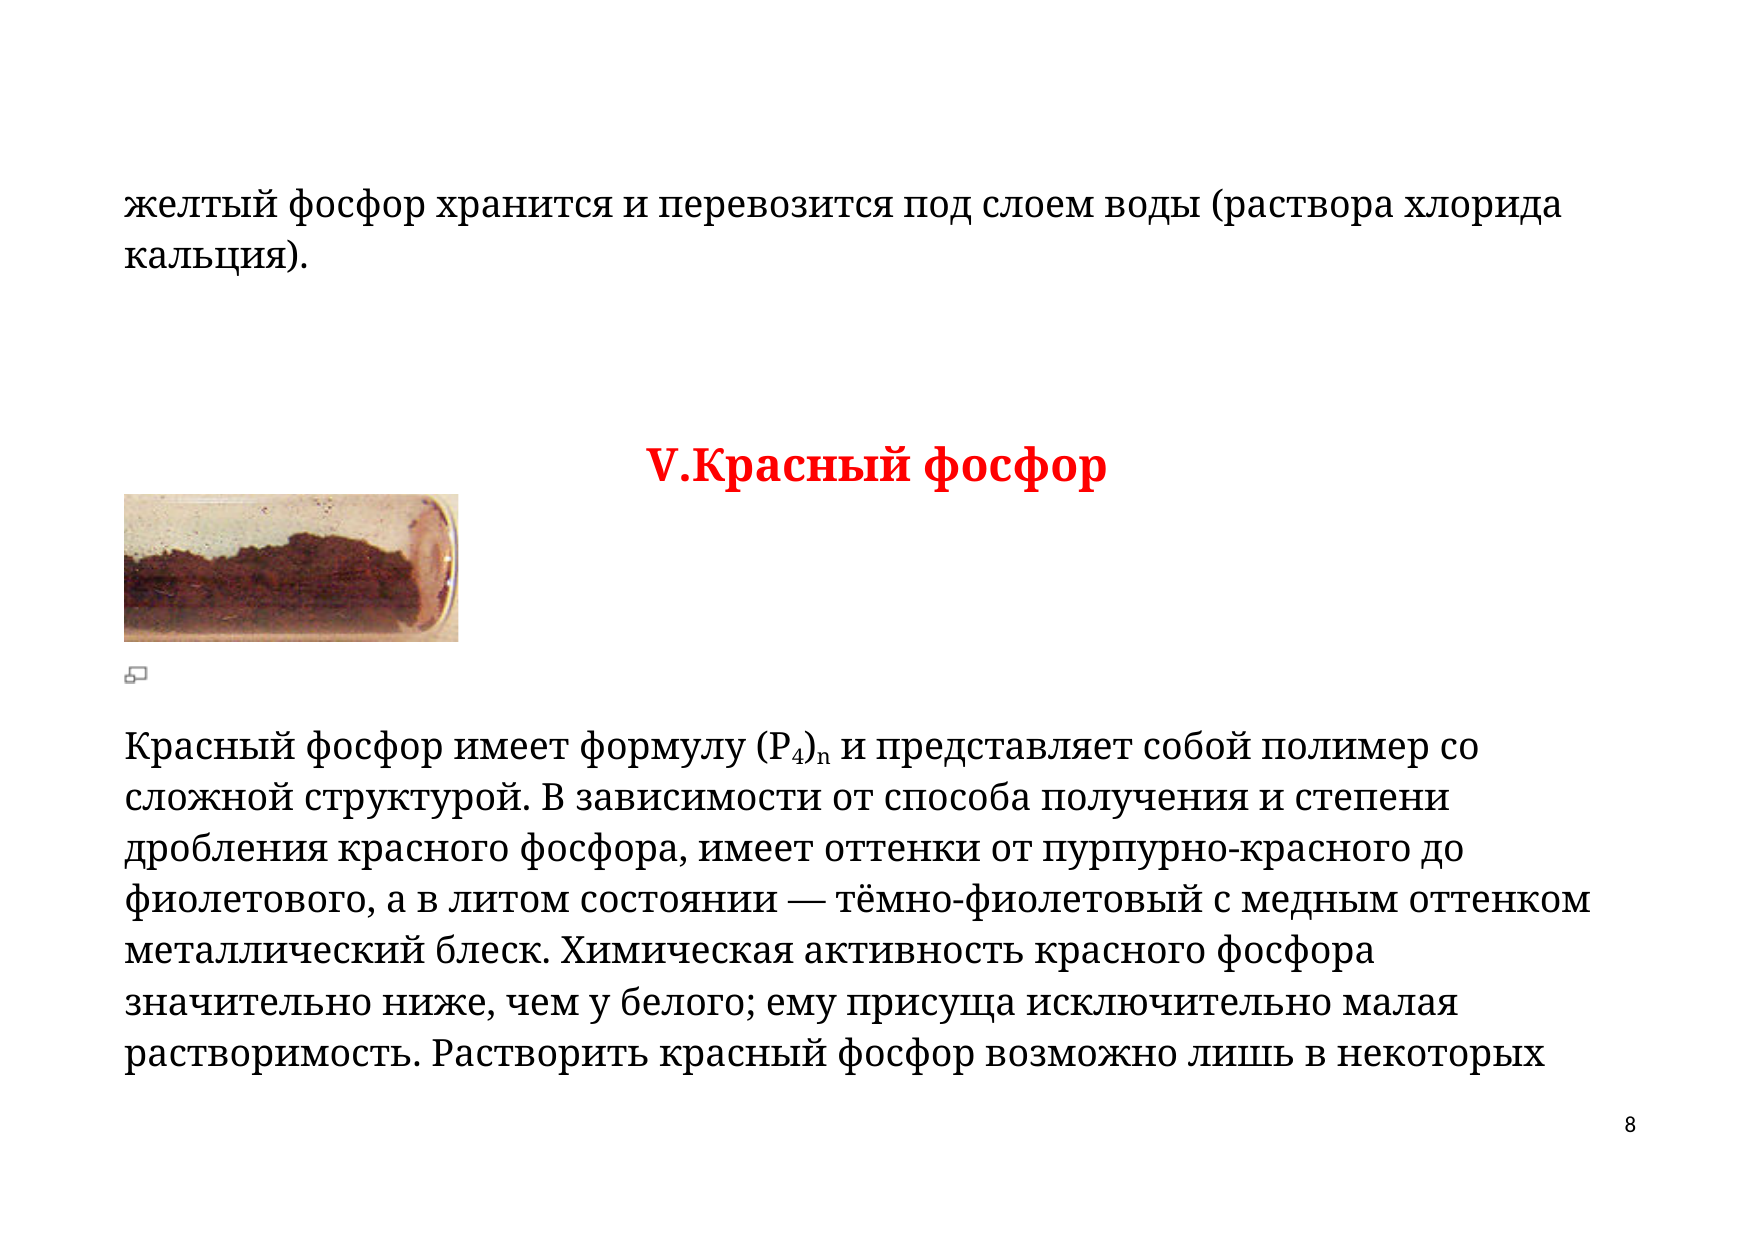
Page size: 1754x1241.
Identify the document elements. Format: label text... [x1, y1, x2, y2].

picture [124, 666, 148, 684]
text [124, 177, 1630, 279]
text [124, 720, 1630, 1077]
subtitle V.Красный фосфор [124, 432, 1630, 495]
picture [124, 494, 459, 642]
